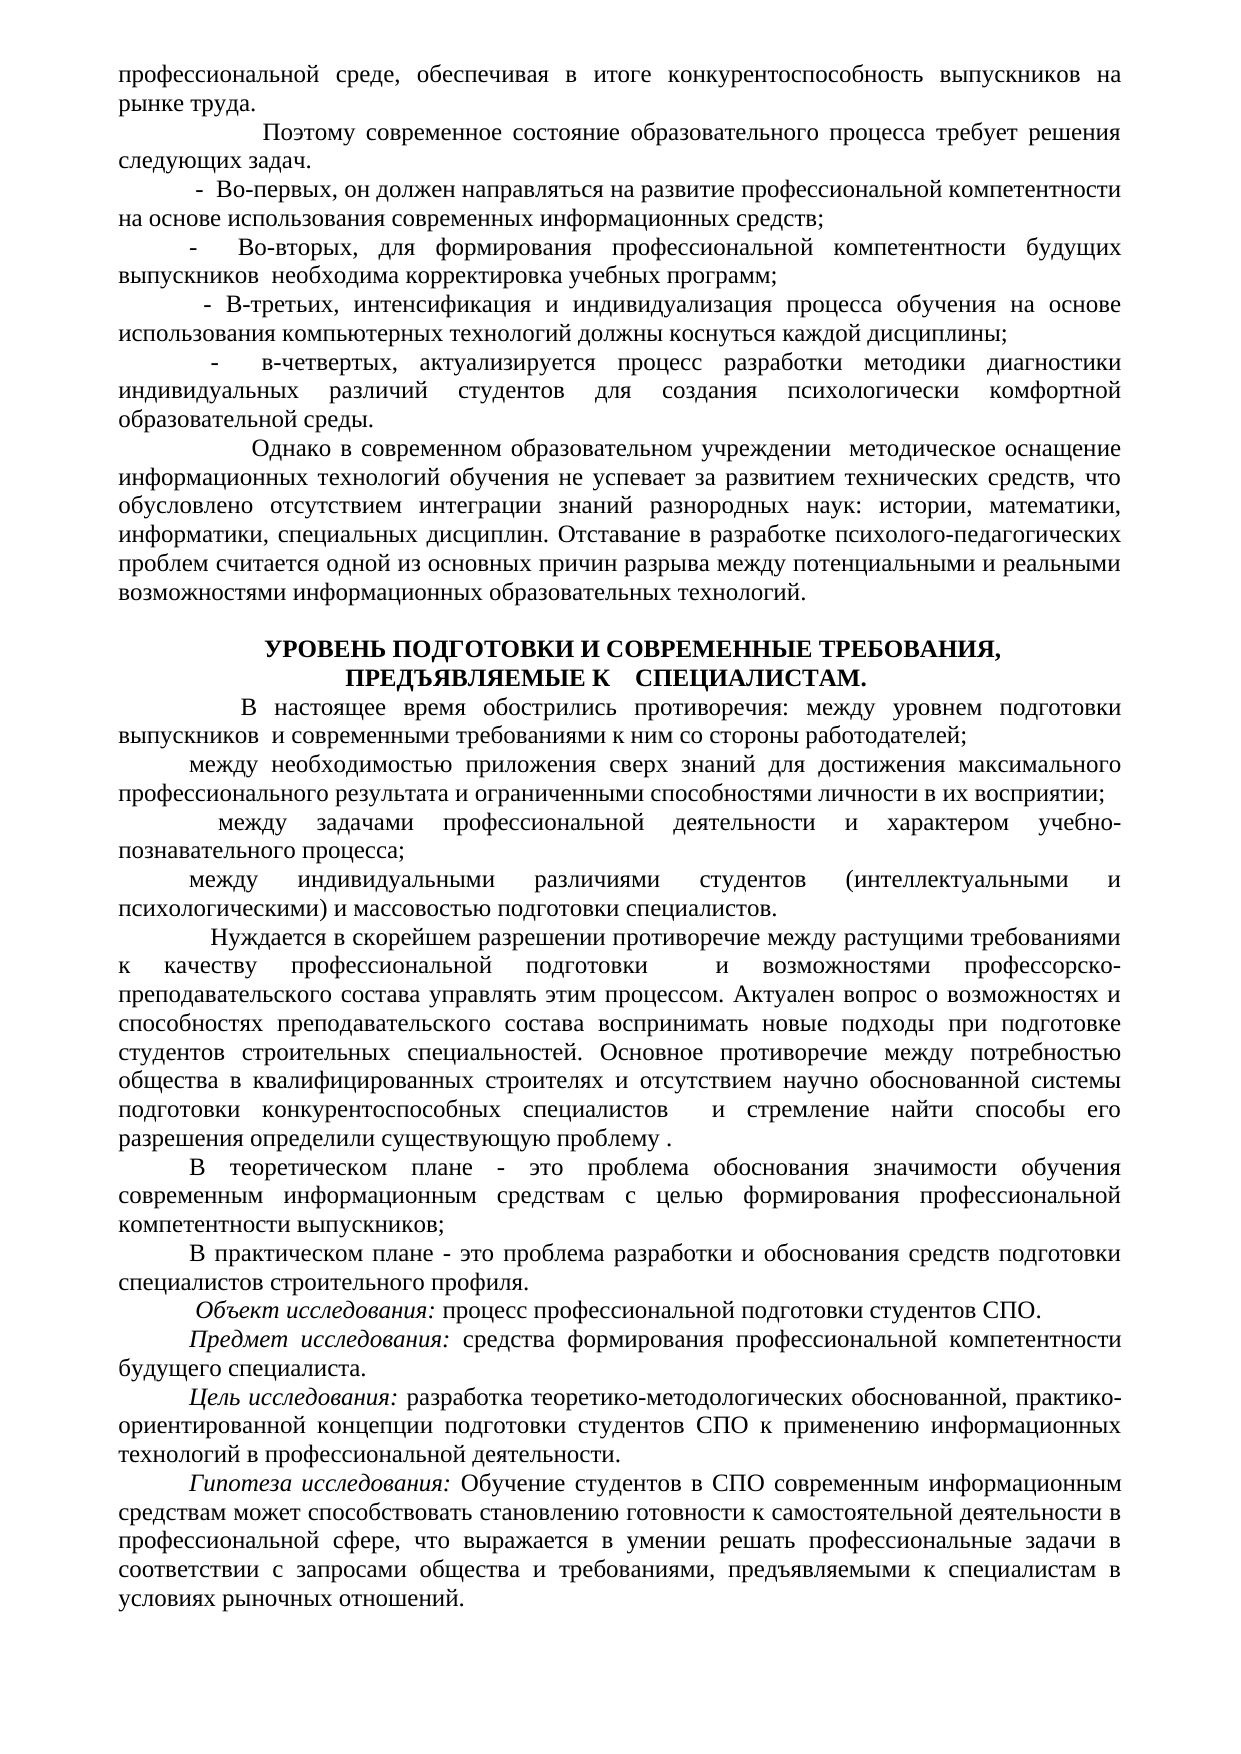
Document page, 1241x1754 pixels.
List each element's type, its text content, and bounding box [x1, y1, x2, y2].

text ПРЕДЪЯВЛЯЕМЫЕ К СПЕЦИАЛИСТАМ. [177, 663, 1181, 692]
text Нуждается в скорейшем разрешении противоречие между растущими требованиями к качеству профессиональной подготовки и возможностями профессорско-преподавательского состава управлять этим процессом. Актуален вопрос о возможностях и способностях преподавательского состава воспринимать новые подходы при подготовке студентов строительных специальностей. Основное противоречие между потребностью общества в квалифицированных строителях и отсутствием научно обоснованной системы подготовки конкурентоспособных специалистов и стремление найти способы его разрешения определили существующую проблему . [177, 922, 1181, 1152]
text В практическом плане - это проблема разработки и обоснования средств подготовки специалистов строительного профиля. [177, 1238, 1181, 1295]
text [177, 59, 1181, 117]
text между задачами профессиональной деятельности и характером учебно-познавательного процесса; [177, 807, 1181, 864]
text Предмет исследования: средства формирования профессиональной компетентности будущего специалиста. [177, 1324, 1181, 1382]
text - Во-первых, он должен направляться на развитие профессиональной компетентности на основе использования современных информационных средств; [177, 174, 1181, 232]
text Поэтому современное состояние образовательного процесса требует решения следующих задач. [177, 117, 1181, 174]
text между необходимостью приложения сверх знаний для достижения максимального профессионального результата и ограниченными способностями личности в их восприятии; [177, 749, 1181, 807]
text В теоретическом плане - это проблема обоснования значимости обучения современным информационным средствам с целью формирования профессиональной компетентности выпускников; [177, 1152, 1181, 1238]
text В настоящее время обострились противоречия: между уровнем подготовки выпускников и современными требованиями к ним со стороны работодателей; [177, 692, 1181, 749]
text - Во-вторых, для формирования профессиональной компетентности будущих выпускников необходима корректировка учебных программ; [177, 232, 1181, 289]
text Гипотеза исследования: Обучение студентов в СПО современным информационным средствам может способствовать становлению готовности к самостоятельной деятельности в профессиональной сфере, что выражается в умении решать профессиональные задачи в соответствии с запросами общества и требованиями, предъявляемыми к специалистам в условиях рыночных отношений. [177, 1468, 1181, 1612]
text - В-третьих, интенсификация и индивидуализация процесса обучения на основе использования компьютерных технологий должны коснуться каждой дисциплины; [177, 289, 1181, 347]
text Объект исследования: процесс профессиональной подготовки студентов СПО. [177, 1295, 1181, 1324]
text Однако в современном образовательном учреждении методическое оснащение информационных технологий обучения не успевает за развитием технических средств, что обусловлено отсутствием интеграции знаний разнородных наук: истории, математики, информатики, специальных дисциплин. Отставание в разработке психолого-педагогических проблем считается одной из основных причин разрыва между потенциальными и реальными возможностями информационных образовательных технологий. [177, 433, 1181, 605]
text - в-четвертых, актуализируется процесс разработки методики диагностики индивидуальных различий студентов для создания психологически комфортной образовательной среды. [177, 347, 1181, 433]
text Цель исследования: разработка теоретико-методологических обоснованной, практико-ориентированной концепции подготовки студентов СПО к применению информационных технологий в профессиональной деятельности. [177, 1382, 1181, 1468]
text между индивидуальными различиями студентов (интеллектуальными и психологическими) и массовостью подготовки специалистов. [177, 864, 1181, 922]
text УРОВЕНЬ ПОДГОТОВКИ И СОВРЕМЕННЫЕ ТРЕБОВАНИЯ, [177, 634, 1181, 663]
